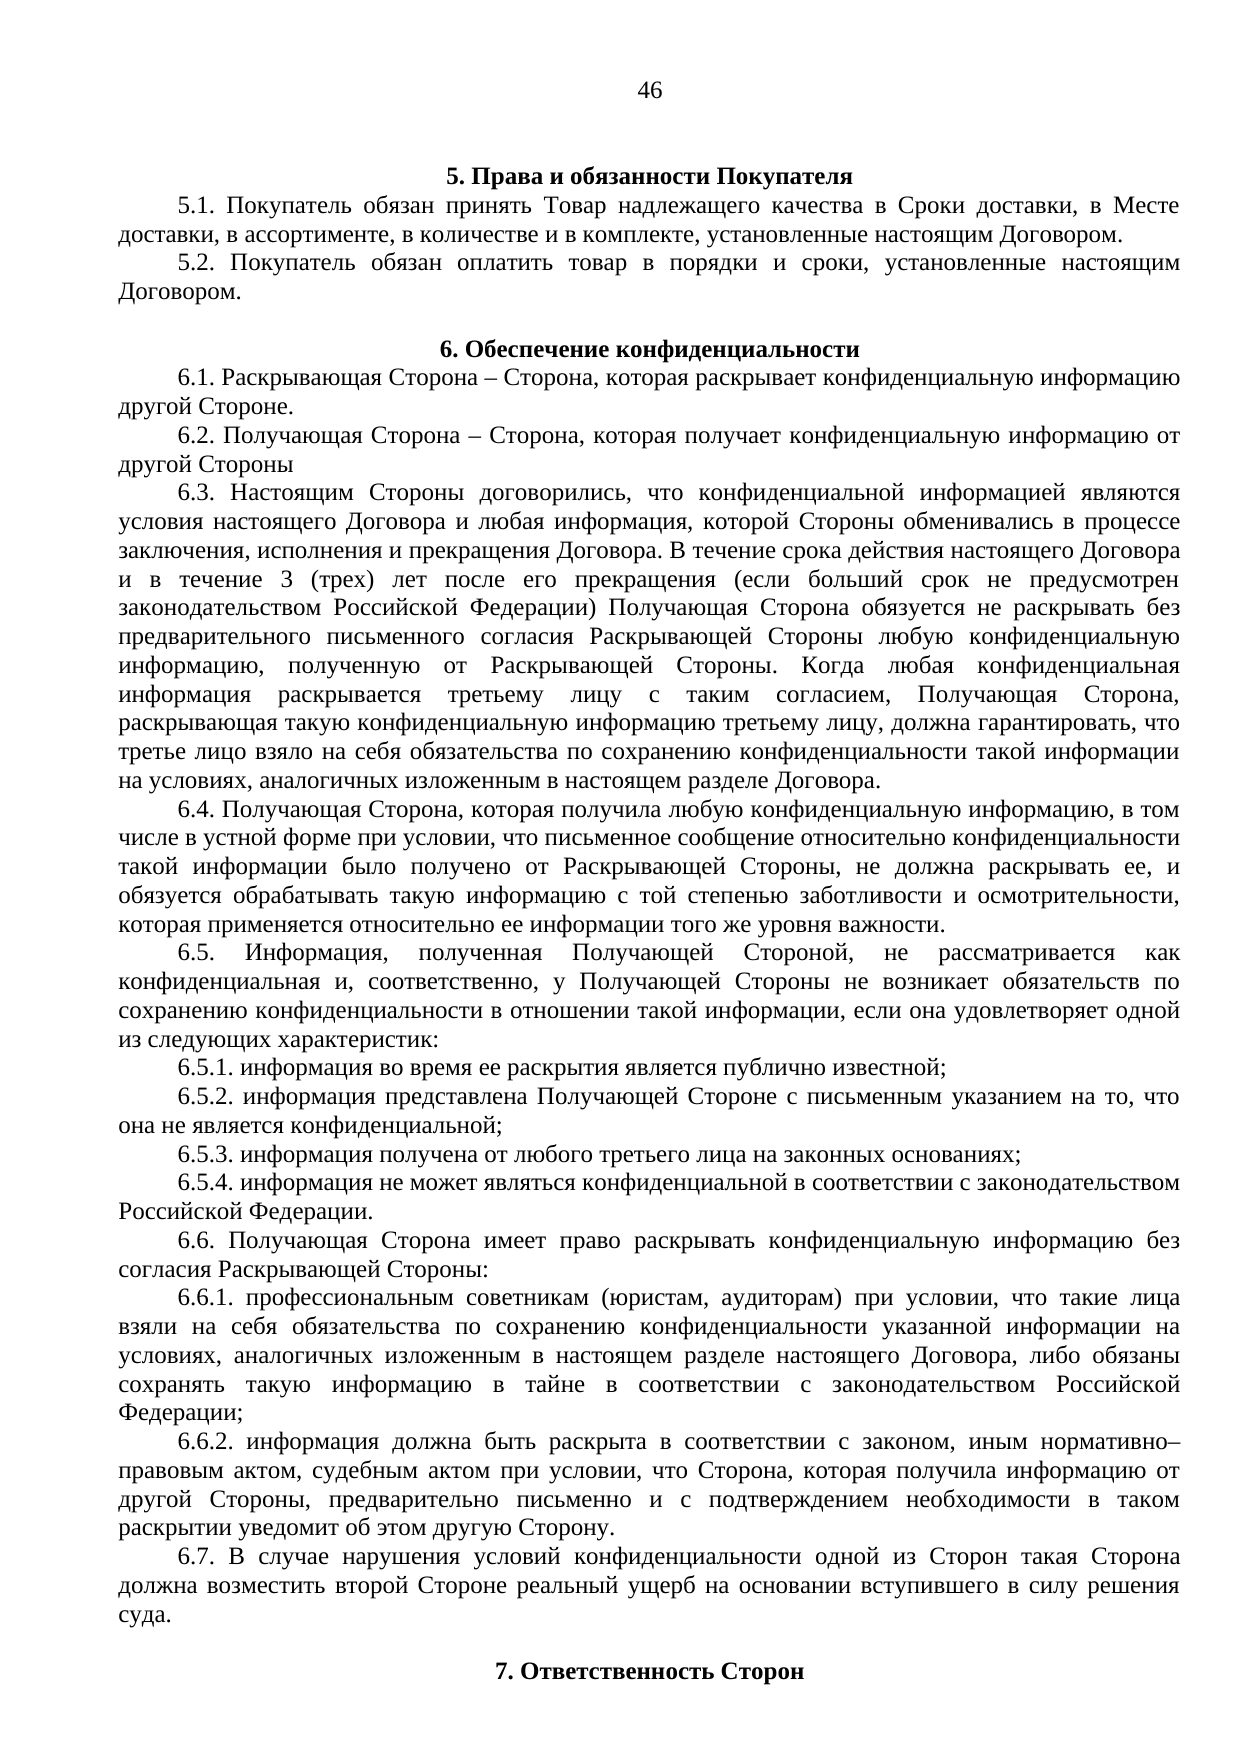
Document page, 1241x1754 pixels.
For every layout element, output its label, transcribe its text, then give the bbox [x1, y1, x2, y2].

text 6.3. Настоящим Стороны договорились, что конфиденциальной информацией являются условия настоящего Договора и любая информация, которой Стороны обменивались в процессе заключения, исполнения и прекращения Договора. В течение срока действия настоящего Договора и в течение 3 (трех) лет после его прекращения (если больший срок не предусмотрен законодательством Российской Федерации) Получающая Сторона обязуется не раскрывать без предварительного письменного согласия Раскрывающей Стороны любую конфиденциальную информацию, полученную от Раскрывающей Стороны. Когда любая конфиденциальная информация раскрывается третьему лицу с таким согласием, Получающая Сторона, раскрывающая такую конфиденциальную информацию третьему лицу, должна гарантировать, что третье лицо взяло на себя обязательства по сохранению конфиденциальности такой информации на условиях, аналогичных изложенным в настоящем разделе Договора. [118, 477, 1181, 794]
text 6.5.4. информация не может являться конфиденциальной в соответствии с законодательством Российской Федерации. [118, 1167, 1181, 1225]
text 6.6.1. профессиональным советникам (юристам, аудиторам) при условии, что такие лица взяли на себя обязательства по сохранению конфиденциальности указанной информации на условиях, аналогичных изложенным в настоящем разделе настоящего Договора, либо обязаны сохранять такую информацию в тайне в соответствии с законодательством Российской Федерации; [118, 1282, 1181, 1426]
text 6. Обеспечение конфиденциальности [118, 334, 1181, 362]
text 6.5. Информация, полученная Получающей Стороной, не рассматривается как конфиденциальная и, соответственно, у Получающей Стороны не возникает обязательств по сохранению конфиденциальности в отношении такой информации, если она удовлетворяет одной из следующих характеристик: [118, 937, 1181, 1052]
text 6.5.2. информация представлена Получающей Стороне с письменным указанием на то, что она не является конфиденциальной; [118, 1081, 1181, 1139]
text 6.6.2. информация должна быть раскрыта в соответствии с законом, иным нормативно–правовым актом, судебным актом при условии, что Сторона, которая получила информацию от другой Стороны, предварительно письменно и с подтверждением необходимости в таком раскрытии уведомит об этом другую Сторону. [118, 1426, 1181, 1541]
text 5.1. Покупатель обязан принять Товар надлежащего качества в Сроки доставки, в Месте доставки, в ассортименте, в количестве и в комплекте, установленные настоящим Договором. [118, 190, 1181, 247]
text 5. Права и обязанности Покупателя [118, 161, 1181, 190]
text 6.5.3. информация получена от любого третьего лица на законных основаниях; [118, 1139, 1181, 1167]
text 5.2. Покупатель обязан оплатить товар в порядки и сроки, установленные настоящим Договором. [118, 247, 1181, 305]
text 6.5.1. информация во время ее раскрытия является публично известной; [118, 1052, 1181, 1081]
text 6.7. В случае нарушения условий конфиденциальности одной из Сторон такая Сторона должна возместить второй Стороне реальный ущерб на основании вступившего в силу решения суда. [118, 1541, 1181, 1627]
text 6.2. Получающая Сторона – Сторона, которая получает конфиденциальную информацию от другой Стороны [118, 420, 1181, 477]
text 7. Ответственность Сторон [118, 1656, 1181, 1685]
text 6.6. Получающая Сторона имеет право раскрывать конфиденциальную информацию без согласия Раскрывающей Стороны: [118, 1225, 1181, 1282]
text 6.1. Раскрывающая Сторона – Сторона, которая раскрывает конфиденциальную информацию другой Стороне. [118, 362, 1181, 420]
text 6.4. Получающая Сторона, которая получила любую конфиденциальную информацию, в том числе в устной форме при условии, что письменное сообщение относительно конфиденциальности такой информации было получено от Раскрывающей Стороны, не должна раскрывать ее, и обязуется обрабатывать такую информацию с той степенью заботливости и осмотрительности, которая применяется относительно ее информации того же уровня важности. [118, 794, 1181, 937]
